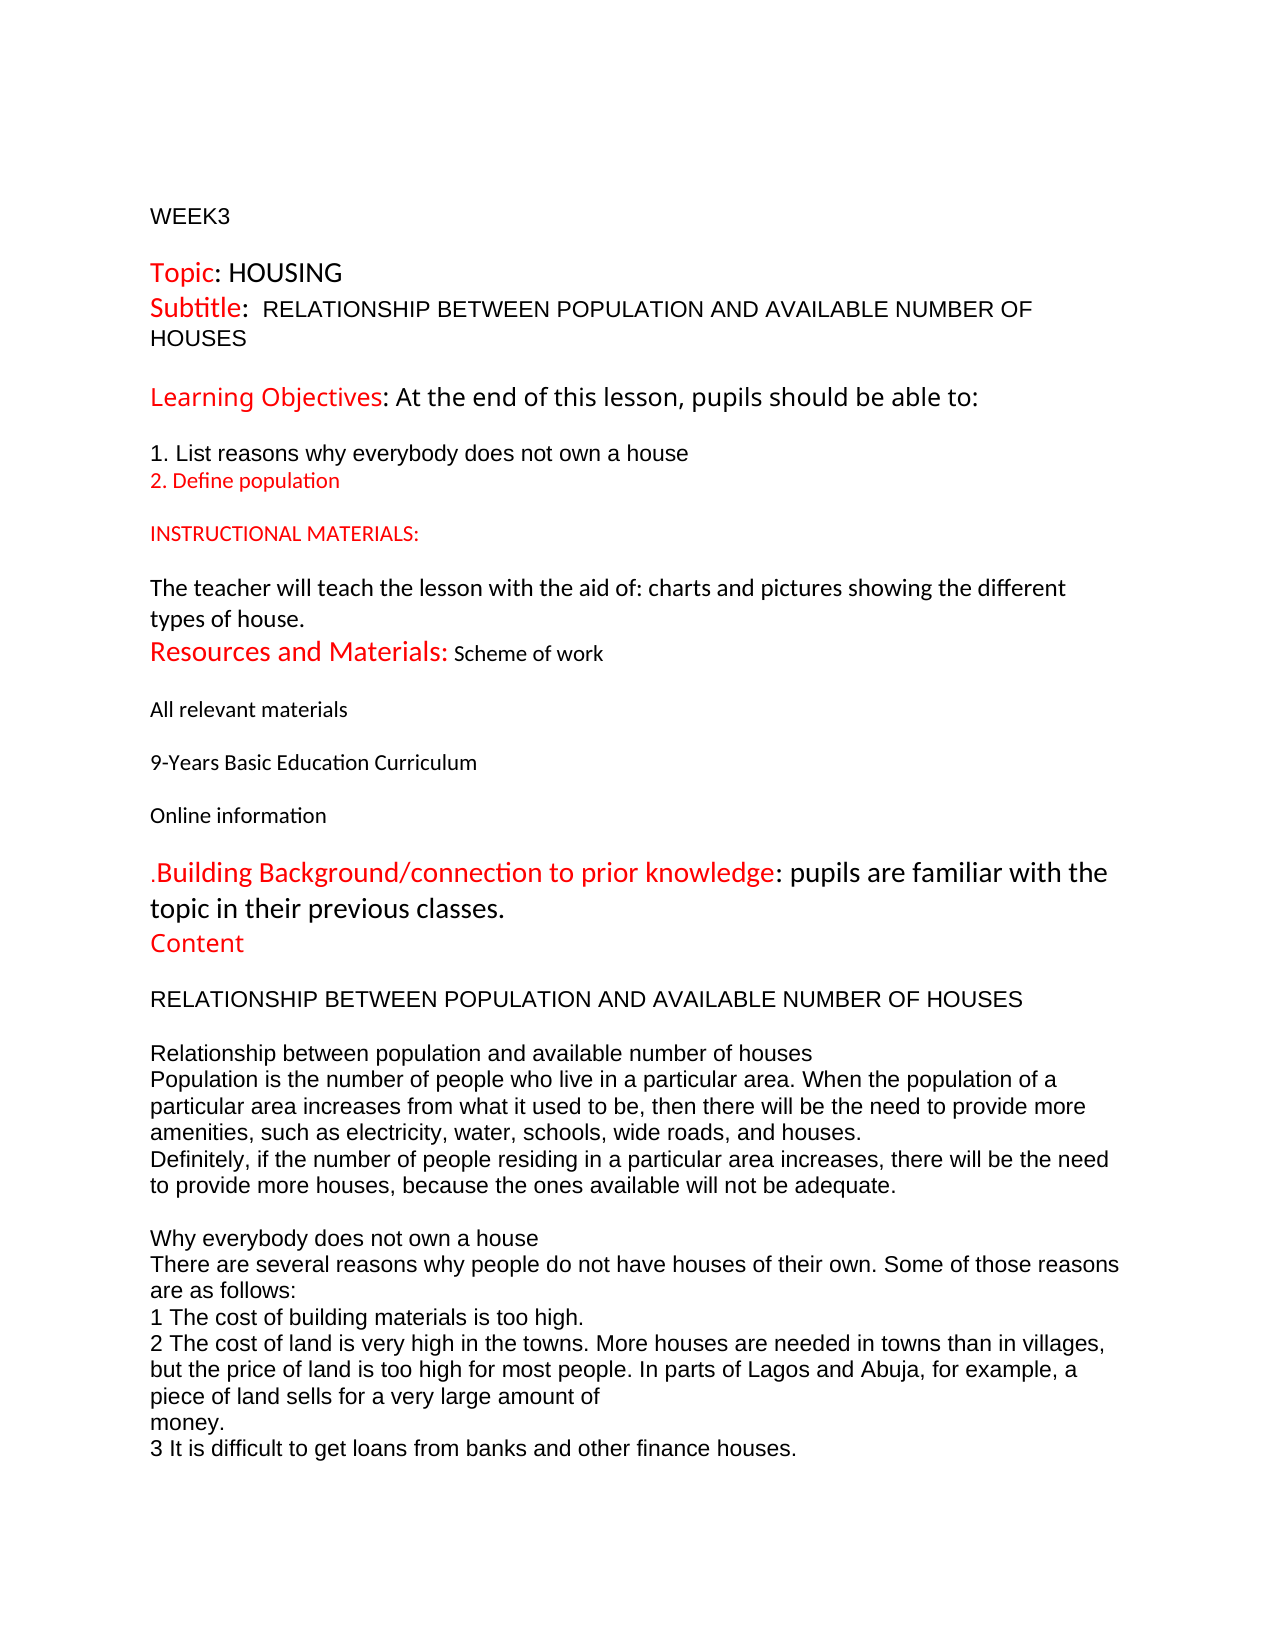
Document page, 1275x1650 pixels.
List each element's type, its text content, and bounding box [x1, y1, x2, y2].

text Resources and Materials: Scheme of work [150, 633, 1125, 669]
text 2 The cost of land is very high in the towns. More houses are needed in towns than in villages, but the price of land is too high for most people. In parts of Lagos and Abuja, for example, a piece of land sells for a very large amount of [150, 1330, 1125, 1409]
text The teacher will teach the lesson with the aid of: charts and pictures showing the different types of house. [150, 572, 1125, 633]
text There are several reasons why people do not have houses of their own. Some of those reasons are as follows: [150, 1251, 1125, 1304]
text Population is the number of people who live in a particular area. When the population of a particular area increases from what it used to be, then there will be the need to provide more amenities, such as electricity, water, schools, wide roads, and houses. [150, 1066, 1125, 1146]
text 3 It is difficult to get loans from banks and other finance houses. [150, 1435, 1125, 1462]
text money. [150, 1409, 1125, 1435]
text Definitely, if the number of people residing in a particular area increases, there will be the need to provide more houses, because the ones available will not be adequate. [150, 1146, 1125, 1198]
text 2. Define population [150, 466, 1125, 494]
text Topic: HOUSING [150, 254, 1125, 289]
text Subtitle: RELATIONSHIP BETWEEN POPULATION AND AVAILABLE NUMBER OF HOUSES [150, 289, 1125, 351]
text WEEK3 [150, 203, 1125, 229]
text 1 The cost of building materials is too high. [150, 1304, 1125, 1330]
text Why everybody does not own a house [150, 1224, 1125, 1251]
text .Building Background/connection to prior knowledge: pupils are familiar with the topic in their previous classes. [150, 854, 1125, 925]
text RELATIONSHIP BETWEEN POPULATION AND AVAILABLE NUMBER OF HOUSES [150, 986, 1125, 1012]
text Learning Objectives: At the end of this lesson, pupils should be able to: [150, 379, 1125, 413]
text All relevant materials [150, 695, 1125, 723]
text 1. List reasons why everybody does not own a house [150, 440, 1125, 466]
text INSTRUCTIONAL MATERIALS: [150, 519, 1125, 547]
text 9-Years Basic Education Curriculum [150, 748, 1125, 776]
text Relationship between population and available number of houses [150, 1040, 1125, 1066]
text Content [150, 925, 1125, 959]
text Online information [150, 801, 1125, 829]
